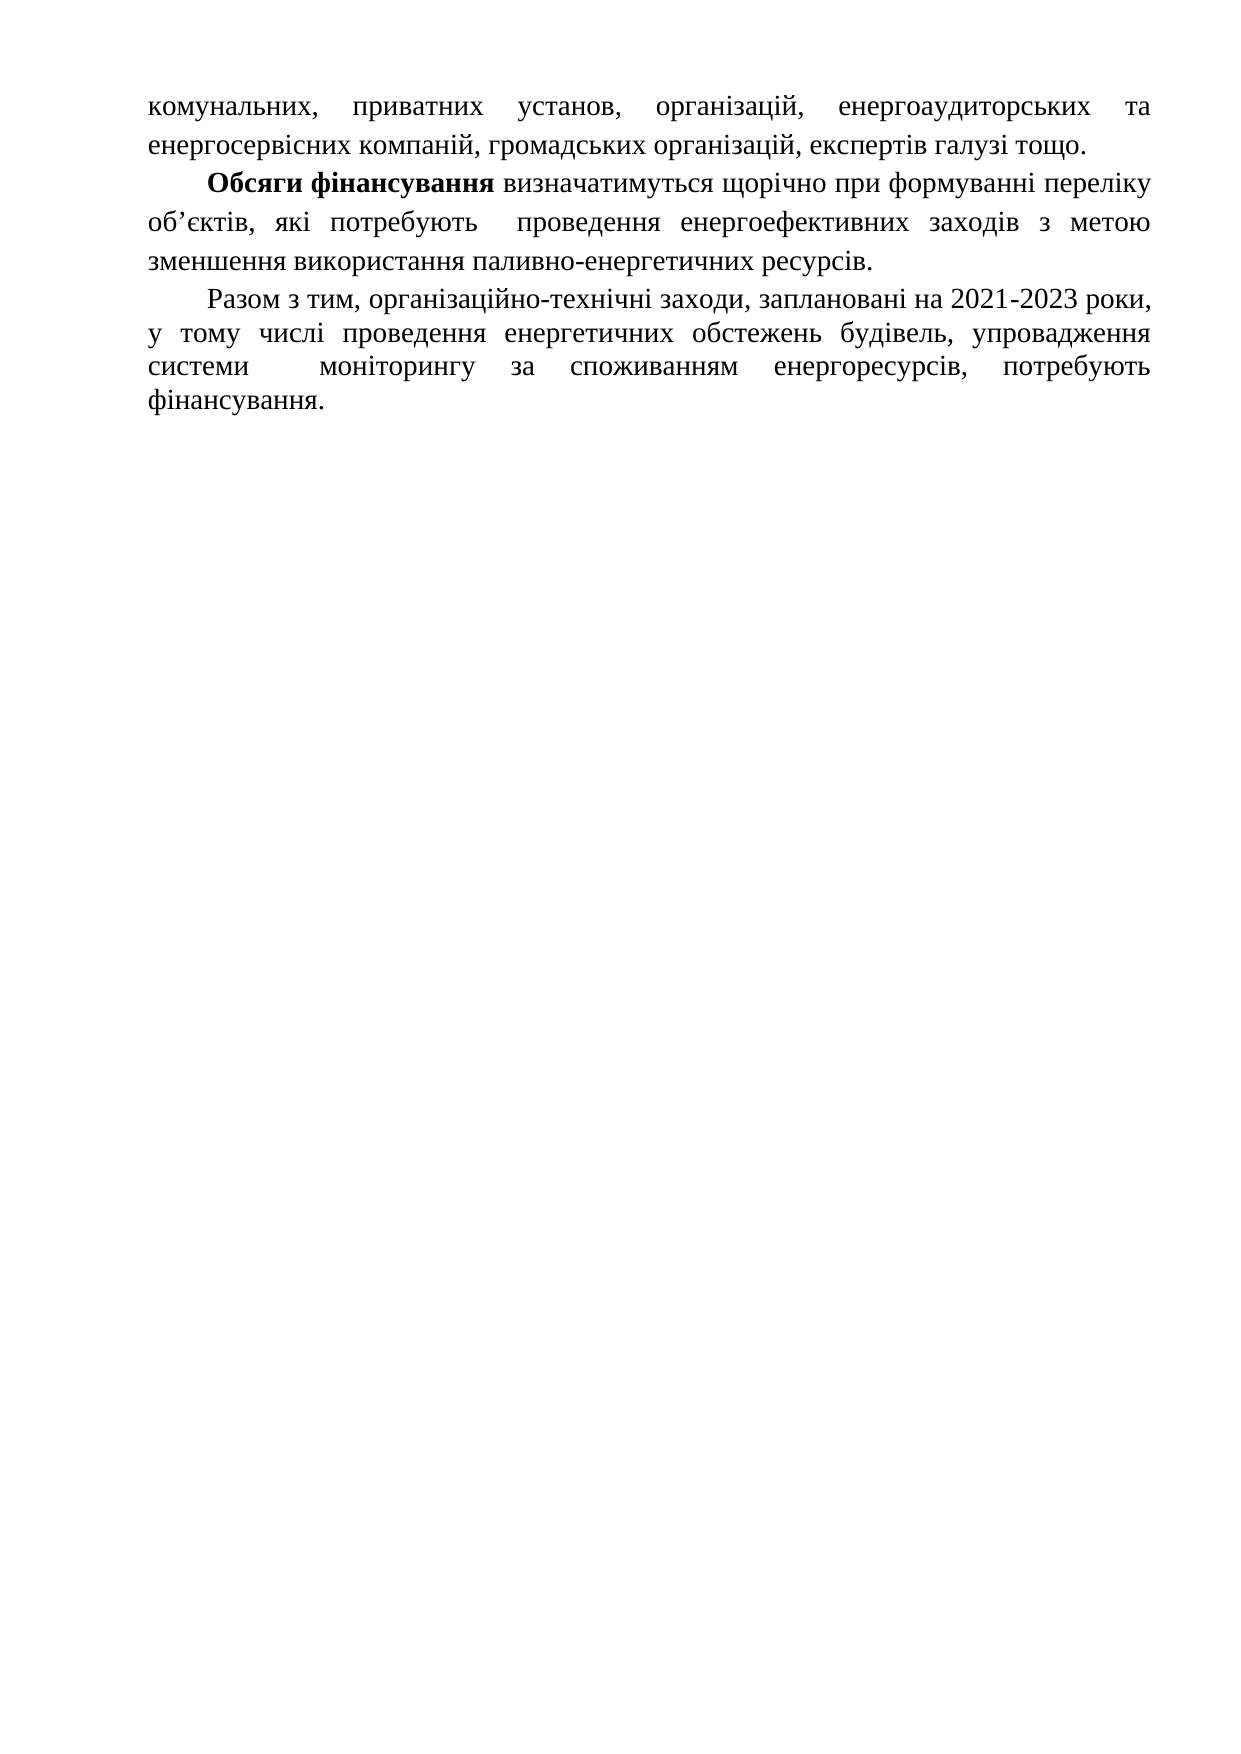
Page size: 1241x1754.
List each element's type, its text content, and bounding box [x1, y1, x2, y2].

text Разом з тим, організаційно-технічні заходи, заплановані на 2021-2023 роки, у тому числі проведення енергетичних обстежень будівель, упровадження системи моніторингу за споживанням енергоресурсів, потребують фінансування. [148, 281, 1152, 415]
text Обсяги фінансування визначатимуться щорічно при формуванні переліку об’єктів, які потребують проведення енергоефективних заходів з метою зменшення використання паливно-енергетичних ресурсів. [148, 166, 1152, 276]
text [148, 88, 1152, 161]
